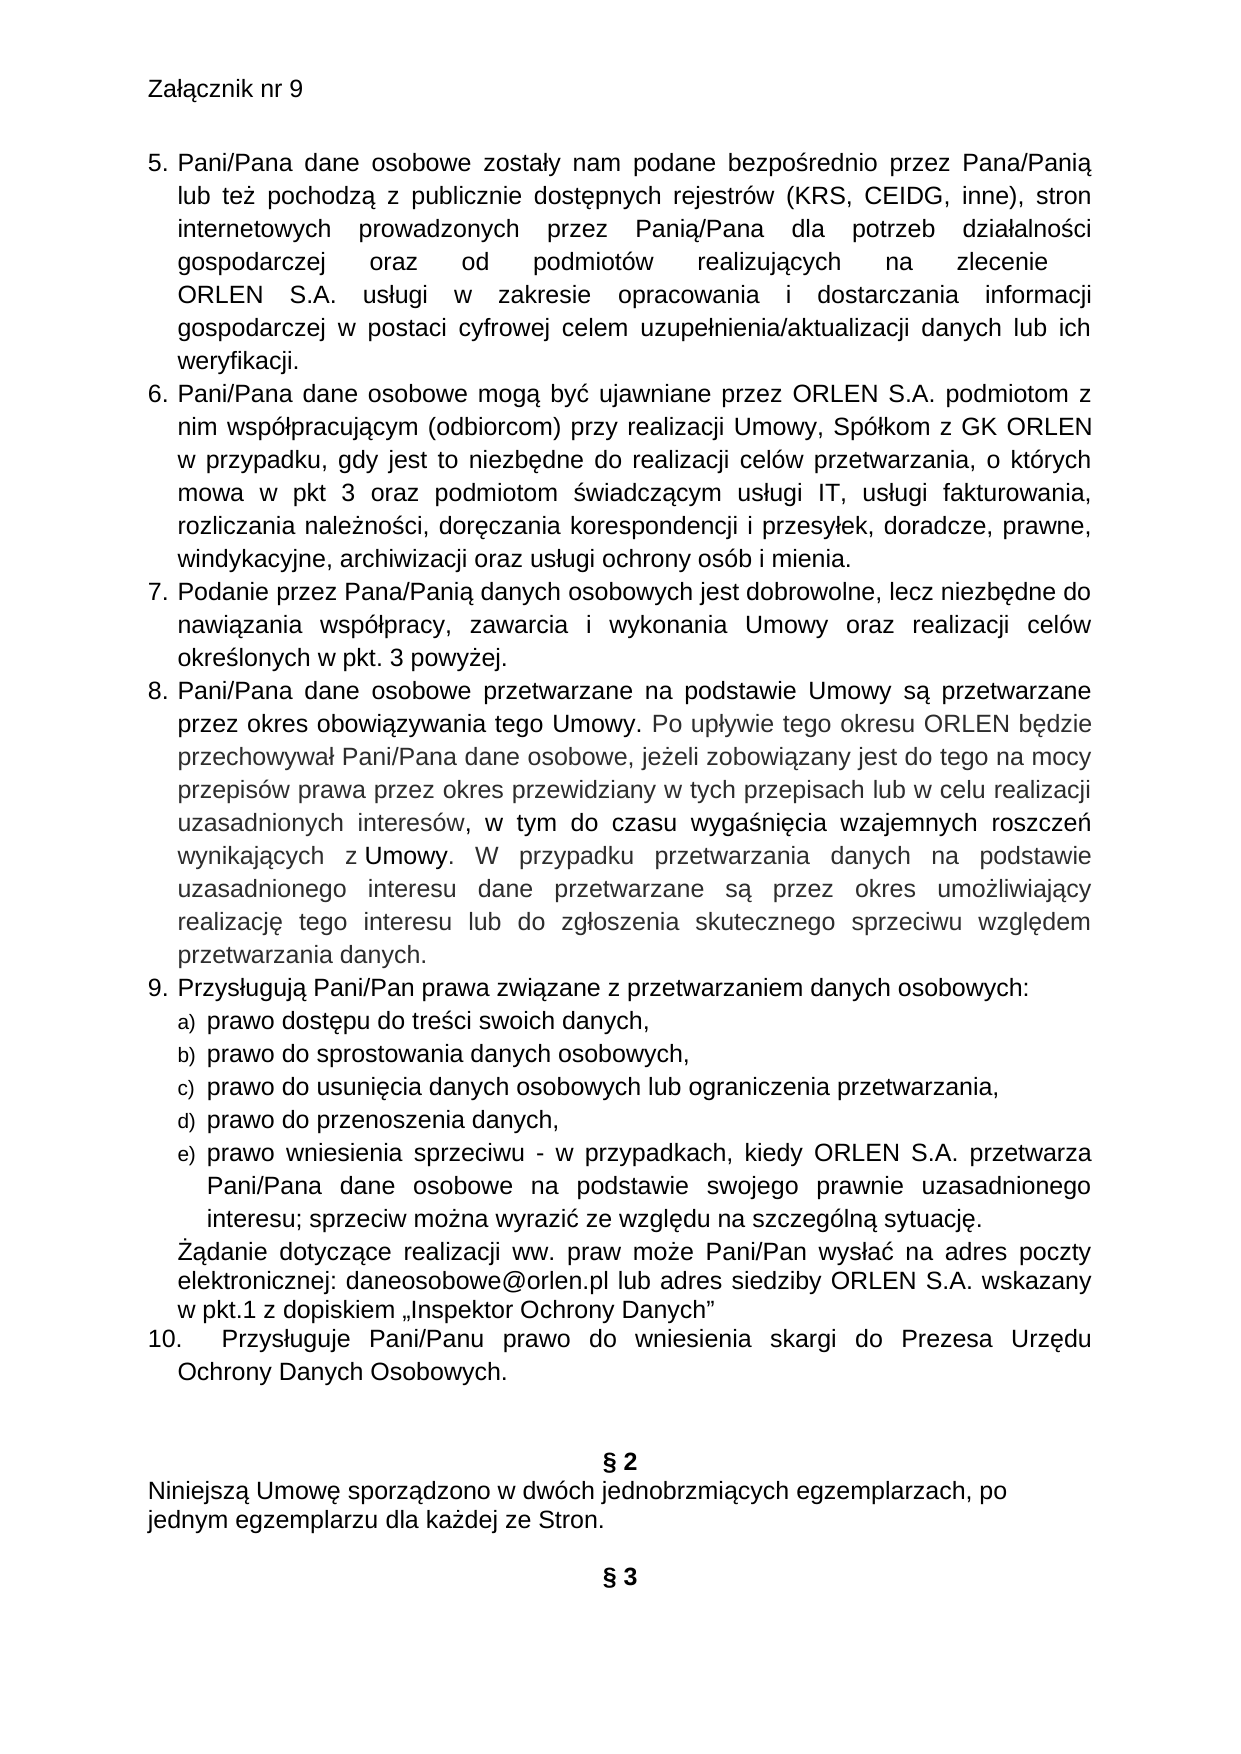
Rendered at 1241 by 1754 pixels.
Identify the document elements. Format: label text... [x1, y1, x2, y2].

text Żądanie dotyczące realizacji ww. praw może Pani/Pan wysłać na adres poczty elektronicznej: daneosobowe@orlen.pl lub adres siedziby ORLEN S.A. wskazany w pkt.1 z dopiskiem „Inspektor Ochrony Danych” [177, 1237, 1093, 1323]
list prawo do sprostowania danych osobowych, [177, 1039, 1093, 1068]
list Przysługuje Pani/Panu prawo do wniesienia skargi do Prezesa Urzędu Ochrony Danych Osobowych. [148, 1323, 1093, 1385]
list Pani/Pana dane osobowe przetwarzane na podstawie Umowy są przetwarzane przez okres obowiązywania tego Umowy. Po upływie tego okresu ORLEN będzie przechowywał Pani/Pana dane osobowe, jeżeli zobowiązany jest do tego na mocy przepisów prawa przez okres przewidziany w tych przepisach lub w celu realizacji uzasadnionych interesów, w tym do czasu wygaśnięcia wzajemnych roszczeń wynikających z Umowy. W przypadku przetwarzania danych na podstawie uzasadnionego interesu dane przetwarzane są przez okres umożliwiający realizację tego interesu lub do zgłoszenia skutecznego sprzeciwu względem przetwarzania danych. [148, 676, 1093, 969]
list Pani/Pana dane osobowe mogą być ujawniane przez ORLEN S.A. podmiotom z nim współpracującym (odbiorcom) przy realizacji Umowy, Spółkom z GK ORLEN w przypadku, gdy jest to niezbędne do realizacji celów przetwarzania, o których mowa w pkt 3 oraz podmiotom świadczącym usługi IT, usługi fakturowania, rozliczania należności, doręczania korespondencji i przesyłek, doradcze, prawne, windykacyjne, archiwizacji oraz usługi ochrony osób i mienia. [148, 379, 1093, 573]
list Podanie przez Pana/Panią danych osobowych jest dobrowolne, lecz niezbędne do nawiązania współpracy, zawarcia i wykonania Umowy oraz realizacji celów określonych w pkt. 3 powyżej. [148, 577, 1093, 672]
list prawo dostępu do treści swoich danych, [177, 1006, 1093, 1035]
text § 3 [148, 1562, 1093, 1591]
list Pani/Pana dane osobowe zostały nam podane bezpośrednio przez Pana/Panią lub też pochodzą z publicznie dostępnych rejestrów (KRS, CEIDG, inne), stron internetowych prowadzonych przez Panią/Pana dla potrzeb działalności gospodarczej oraz od podmiotów realizujących na zlecenie ORLEN S.A. usługi w zakresie opracowania i dostarczania informacji gospodarczej w postaci cyfrowej celem uzupełnienia/aktualizacji danych lub ich weryfikacji. [148, 148, 1093, 374]
text Niniejszą Umowę sporządzono w dwóch jednobrzmiących egzemplarzach, po jednym egzemplarzu dla każdej ze Stron. [148, 1476, 1093, 1533]
list prawo do usunięcia danych osobowych lub ograniczenia przetwarzania, [177, 1072, 1093, 1101]
list prawo do przenoszenia danych, [177, 1105, 1093, 1134]
list prawo wniesienia sprzeciwu - w przypadkach, kiedy ORLEN S.A. przetwarza Pani/Pana dane osobowe na podstawie swojego prawnie uzasadnionego interesu; sprzeciw można wyrazić ze względu na szczególną sytuację. [177, 1138, 1093, 1233]
list Przysługują Pani/Pan prawa związane z przetwarzaniem danych osobowych: [148, 973, 1093, 1002]
text § 2 [148, 1447, 1093, 1476]
